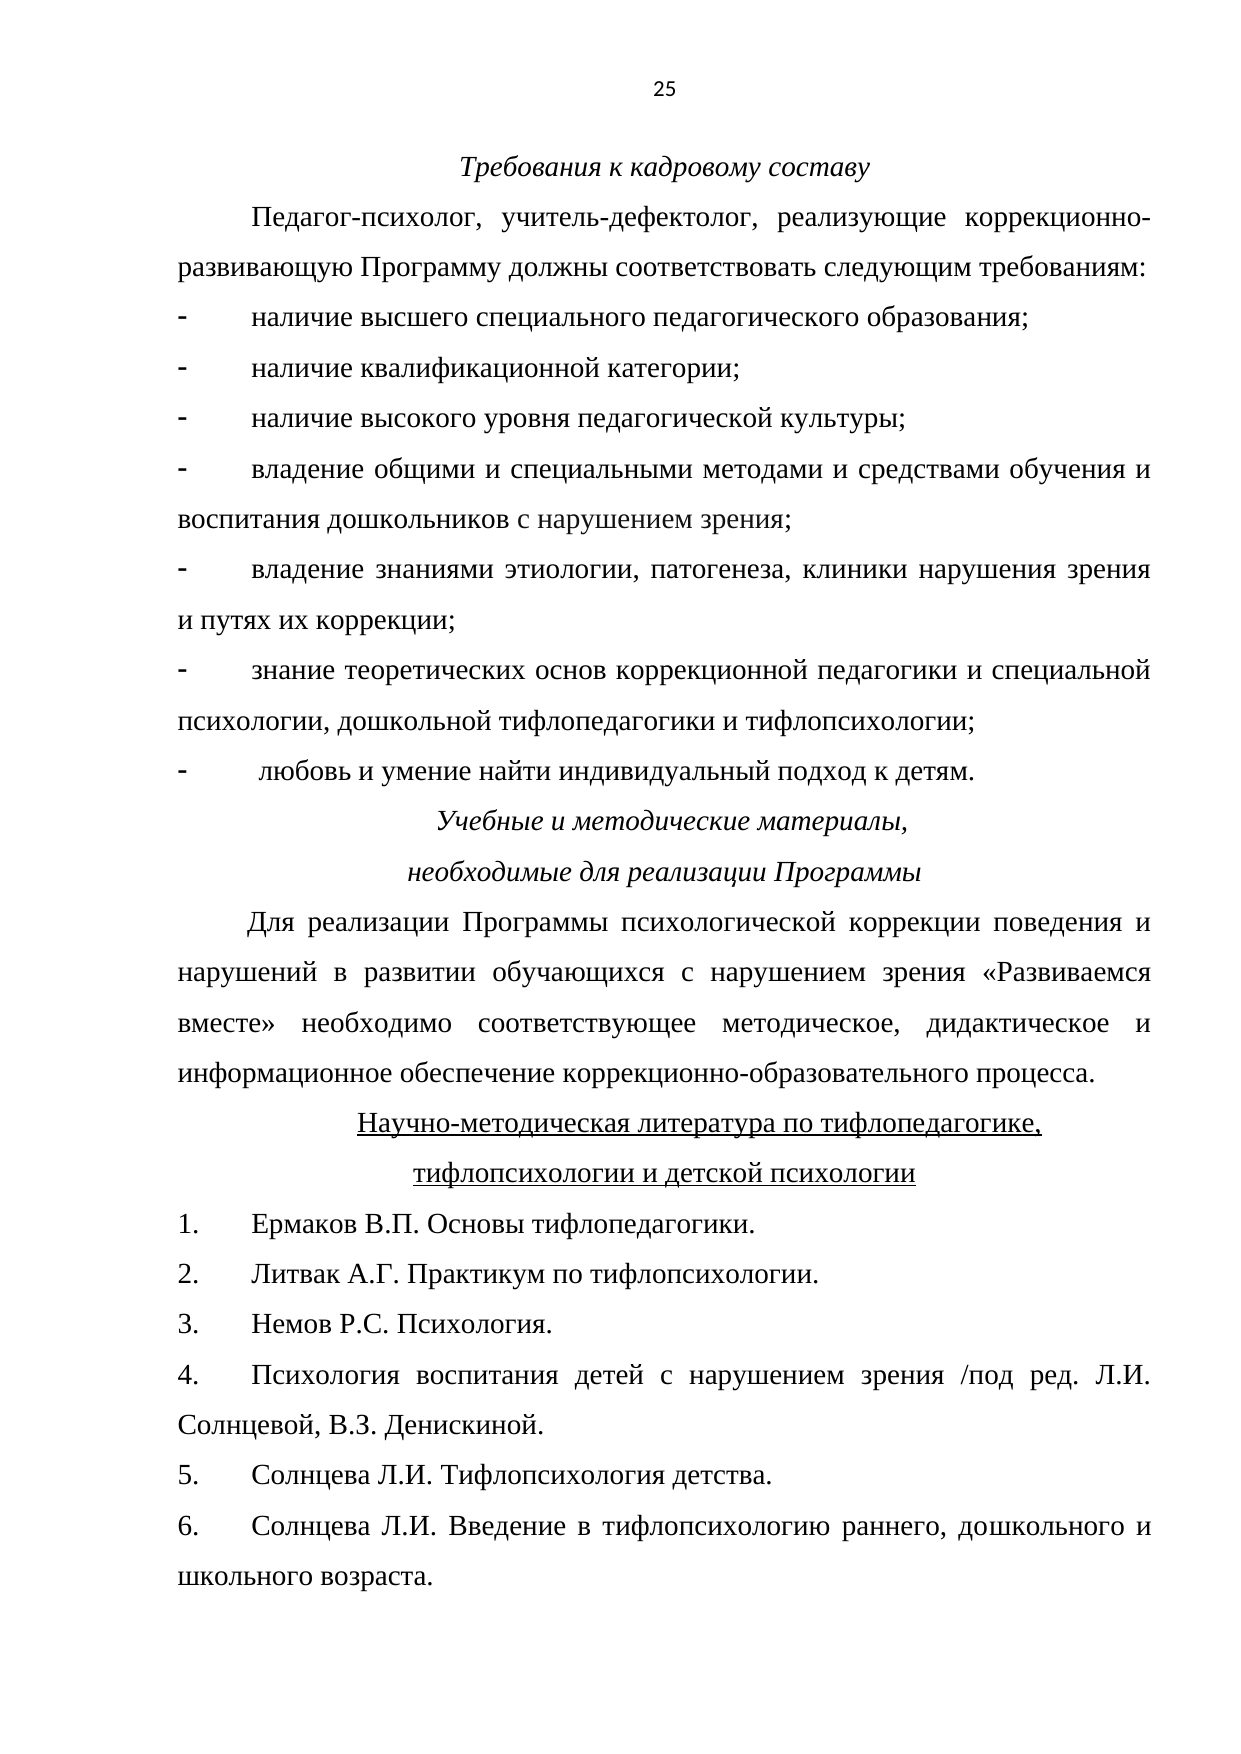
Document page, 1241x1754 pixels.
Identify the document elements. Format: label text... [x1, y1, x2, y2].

list Психология воспитания детей с нарушением зрения /под ред. Л.И. Солнцевой, В.З. Денискиной. [177, 1357, 1152, 1441]
text Учебные и методические материалы, [177, 803, 1152, 837]
text Научно-методическая литература по тифлопедагогике, тифлопсихологии и детской психологии [177, 1105, 1152, 1189]
list Солнцева Л.И. Тифлопсихология детства. [177, 1457, 1152, 1491]
list наличие квалификационной категории; [177, 350, 1152, 384]
list владение знаниями этиологии, патогенеза, клиники нарушения зрения и путях их коррекции; [177, 552, 1152, 636]
list любовь и умение найти индивидуальный подход к детям. [177, 753, 1152, 787]
list Немов Р.С. Психология. [177, 1307, 1152, 1340]
text Педагог-психолог, учитель-дефектолог, реализующие коррекционно-развивающую Программу должны соответствовать следующим требованиям: [177, 199, 1152, 283]
text Требования к кадровому составу [177, 149, 1152, 182]
list наличие высокого уровня педагогической культуры; [177, 400, 1152, 434]
list Литвак А.Г. Практикум по тифлопсихологии. [177, 1256, 1152, 1290]
text необходимые для реализации Программы [177, 854, 1152, 887]
list Ермаков В.П. Основы тифлопедагогики. [177, 1206, 1152, 1239]
list наличие высшего специального педагогического образования; [177, 299, 1152, 333]
list Солнцева Л.И. Введение в тифлопсихологию раннего, дошкольного и школьного возраста. [177, 1508, 1152, 1592]
list владение общими и специальными методами и средствами обучения и воспитания дошкольников с нарушением зрения; [177, 451, 1152, 535]
list знание теоретических основ коррекционной педагогики и специальной психологии, дошкольной тифлопедагогики и тифлопсихологии; [177, 652, 1152, 736]
text Для реализации Программы психологической коррекции поведения и нарушений в развитии обучающихся с нарушением зрения «Развиваемся вместе» необходимо соответствующее методическое, дидактическое и информационное обеспечение коррекционно-образовательного процесса. [177, 904, 1152, 1088]
